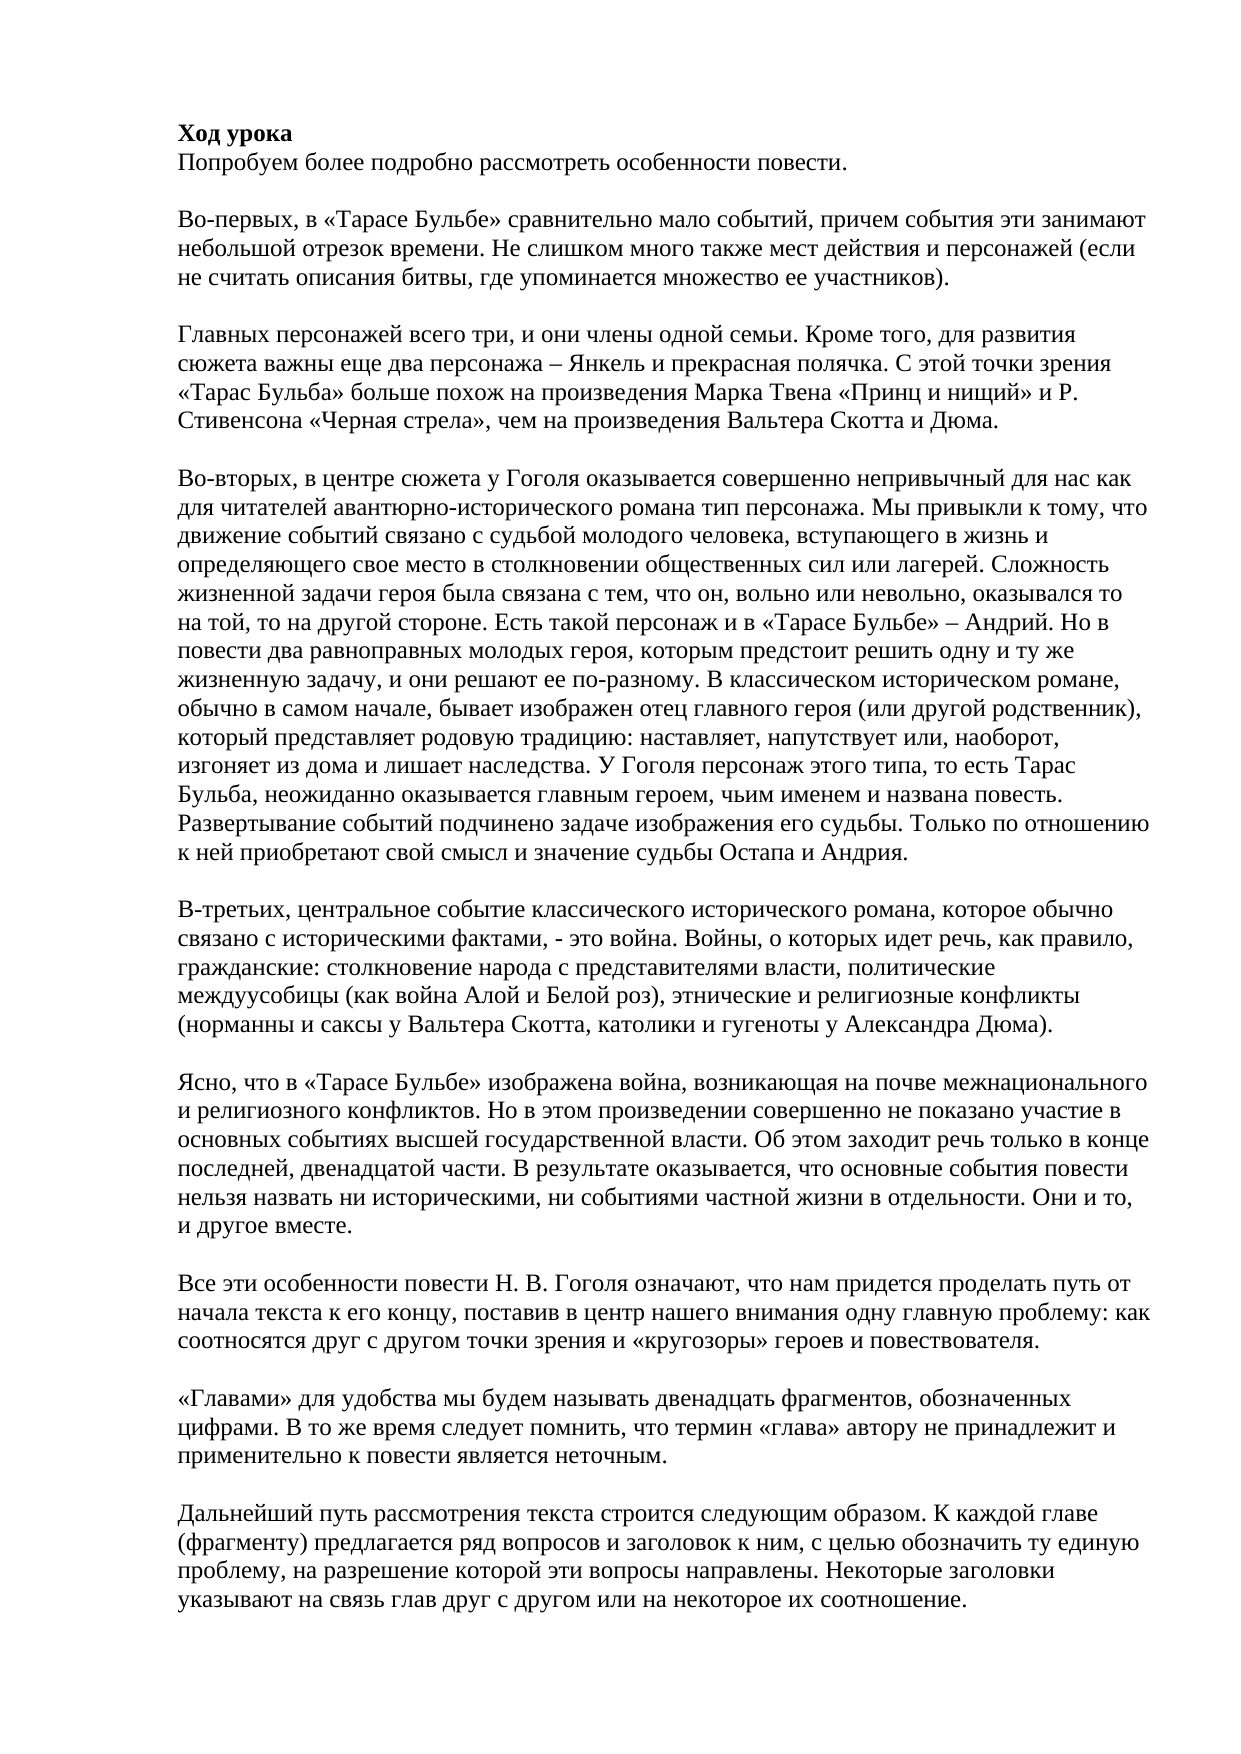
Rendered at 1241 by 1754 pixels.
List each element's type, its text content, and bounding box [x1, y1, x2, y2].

text Во-вторых, в центре сюжета у Гоголя оказывается совершенно непривычный для нас как для читателей авантюрно-исторического романа тип персонажа. Мы привыкли к тому, что движение событий связано с судьбой молодого человека, вступающего в жизнь и определяющего свое место в столкновении общественных сил или лагерей. Сложность жизненной задачи героя была связана с тем, что он, вольно или невольно, оказывался то на той, то на другой стороне. Есть такой персонаж и в «Тарасе Бульбе» – Андрий. Но в повести два равноправных молодых героя, которым предстоит решить одну и ту же жизненную задачу, и они решают ее по-разному. В классическом историческом романе, обычно в самом начале, бывает изображен отец главного героя (или другой родственник), который представляет родовую традицию: наставляет, напутствует или, наоборот, изгоняет из дома и лишает наследства. У Гоголя персонаж этого типа, то есть Тарас Бульба, неожиданно оказывается главным героем, чьим именем и названа повесть. Развертывание событий подчинено задаче изображения его судьбы. Только по отношению к ней приобретают свой смысл и значение судьбы Остапа и Андрия. [177, 463, 1152, 866]
text В-третьих, центральное событие классического исторического романа, которое обычно связано с историческими фактами, - это война. Войны, о которых идет речь, как правило, гражданские: столкновение народа с представителями власти, политические междуусобицы (как война Алой и Белой роз), этнические и религиозные конфликты (норманны и саксы у Вальтера Скотта, католики и гугеноты у Александра Дюма). [177, 894, 1152, 1038]
text «Главами» для удобства мы будем называть двенадцать фрагментов, обозначенных цифрами. В то же время следует помнить, что термин «глава» автору не принадлежит и применительно к повести является неточным. [177, 1383, 1152, 1469]
text Ясно, что в «Тарасе Бульбе» изображена война, возникающая на почве межнационального и религиозного конфликтов. Но в этом произведении совершенно не показано участие в основных событиях высшей государственной власти. Об этом заходит речь только в конце последней, двенадцатой части. В результате оказывается, что основные события повести нельзя назвать ни историческими, ни событиями частной жизни в отдельности. Они и то, и другое вместе. [177, 1067, 1152, 1239]
text Ход урока [177, 118, 1152, 147]
text Все эти особенности повести Н. В. Гоголя означают, что нам придется проделать путь от начала текста к его концу, поставив в центр нашего внимания одну главную проблему: как соотносятся друг с другом точки зрения и «кругозоры» героев и повествователя. [177, 1268, 1152, 1354]
text Попробуем более подробно рассмотреть особенности повести. [177, 147, 1152, 176]
text Во-первых, в «Тарасе Бульбе» сравнительно мало событий, причем события эти занимают небольшой отрезок времени. Не слишком много также мест действия и персонажей (если не считать описания битвы, где упоминается множество ее участников). [177, 204, 1152, 291]
text Дальнейший путь рассмотрения текста строится следующим образом. К каждой главе (фрагменту) предлагается ряд вопросов и заголовок к ним, с целью обозначить ту единую проблему, на разрешение которой эти вопросы направлены. Некоторые заголовки указывают на связь глав друг с другом или на некоторое их соотношение. [177, 1498, 1152, 1613]
text Главных персонажей всего три, и они члены одной семьи. Кроме того, для развития сюжета важны еще два персонажа – Янкель и прекрасная полячка. С этой точки зрения «Тарас Бульба» больше похож на произведения Марка Твена «Принц и нищий» и Р. Стивенсона «Черная стрела», чем на произведения Вальтера Скотта и Дюма. [177, 319, 1152, 434]
